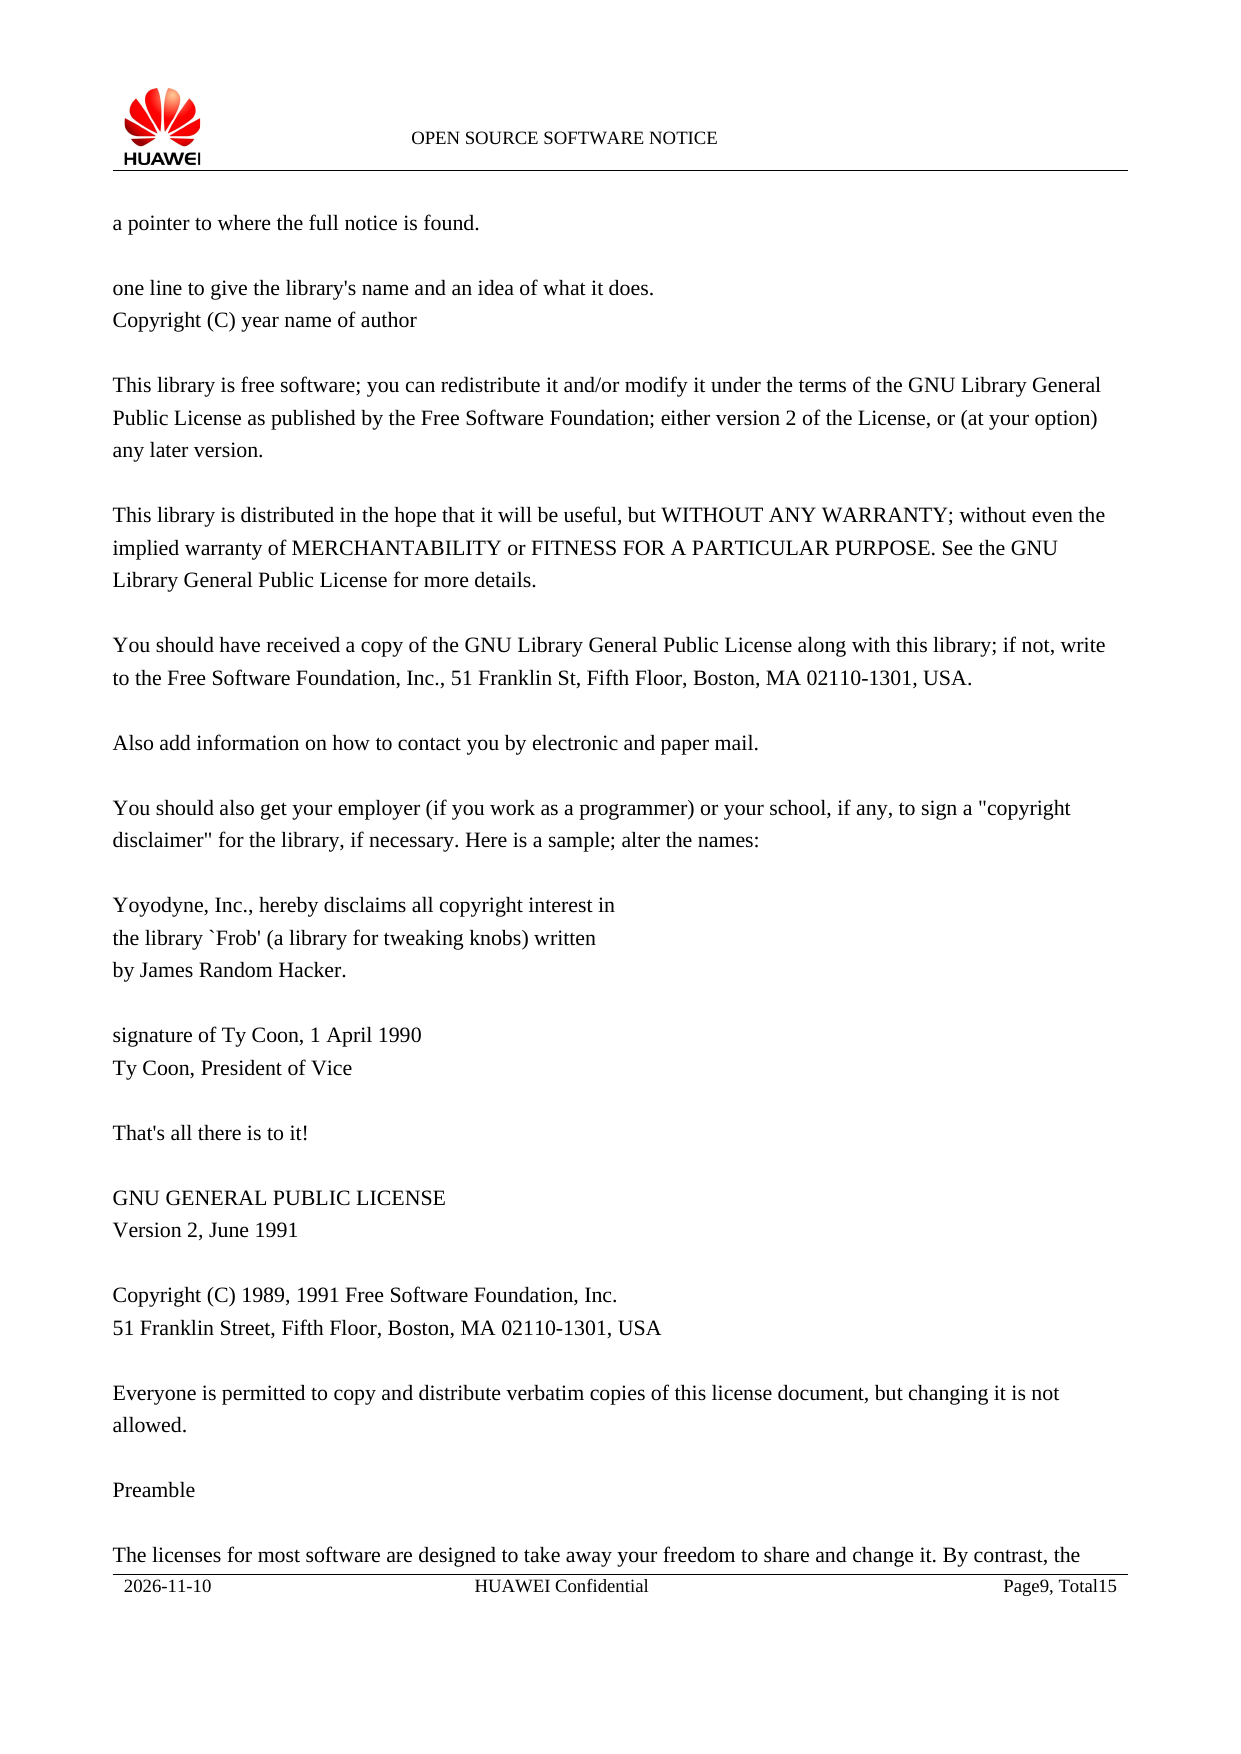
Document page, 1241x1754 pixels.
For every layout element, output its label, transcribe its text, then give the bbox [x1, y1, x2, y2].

picture [124, 88, 201, 165]
